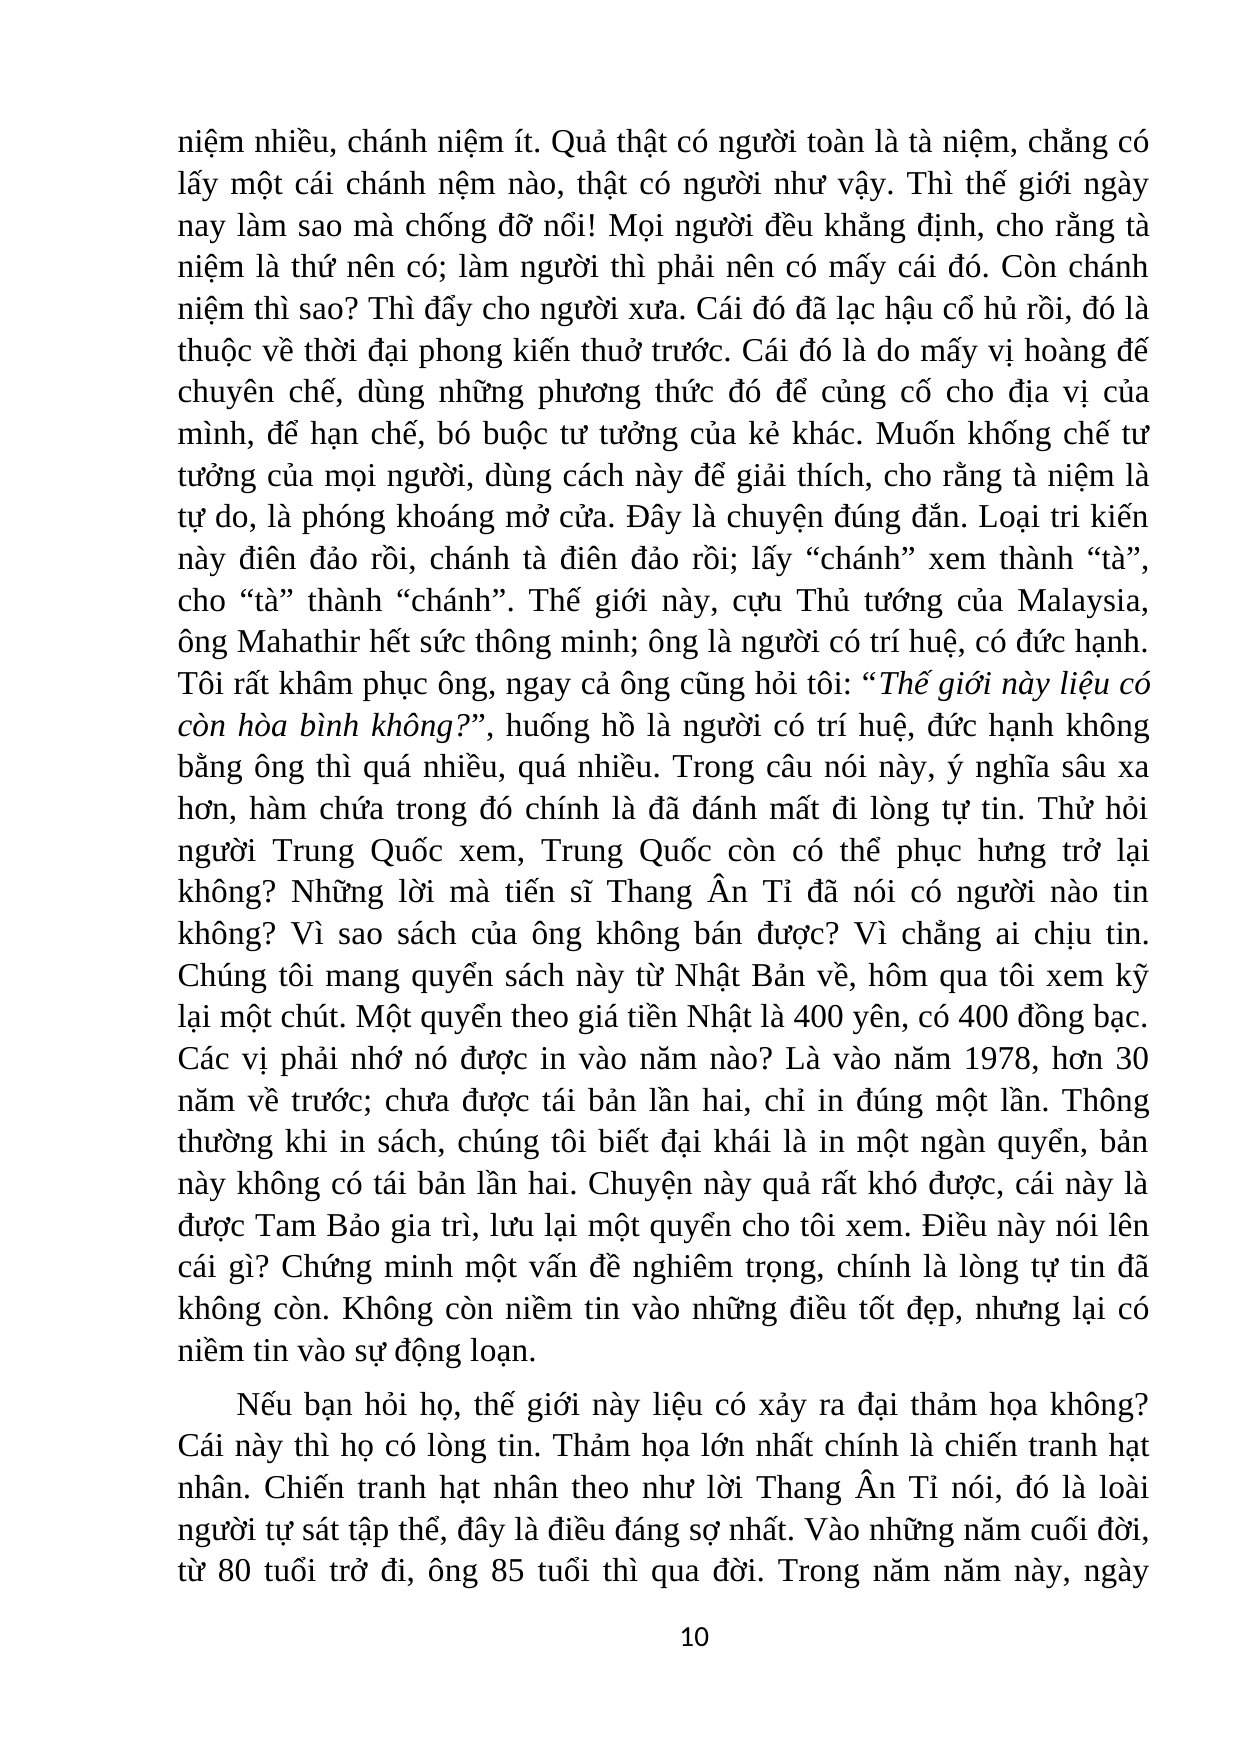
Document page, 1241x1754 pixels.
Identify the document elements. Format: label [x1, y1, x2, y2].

text [177, 118, 1152, 1368]
text [177, 1381, 1152, 1589]
